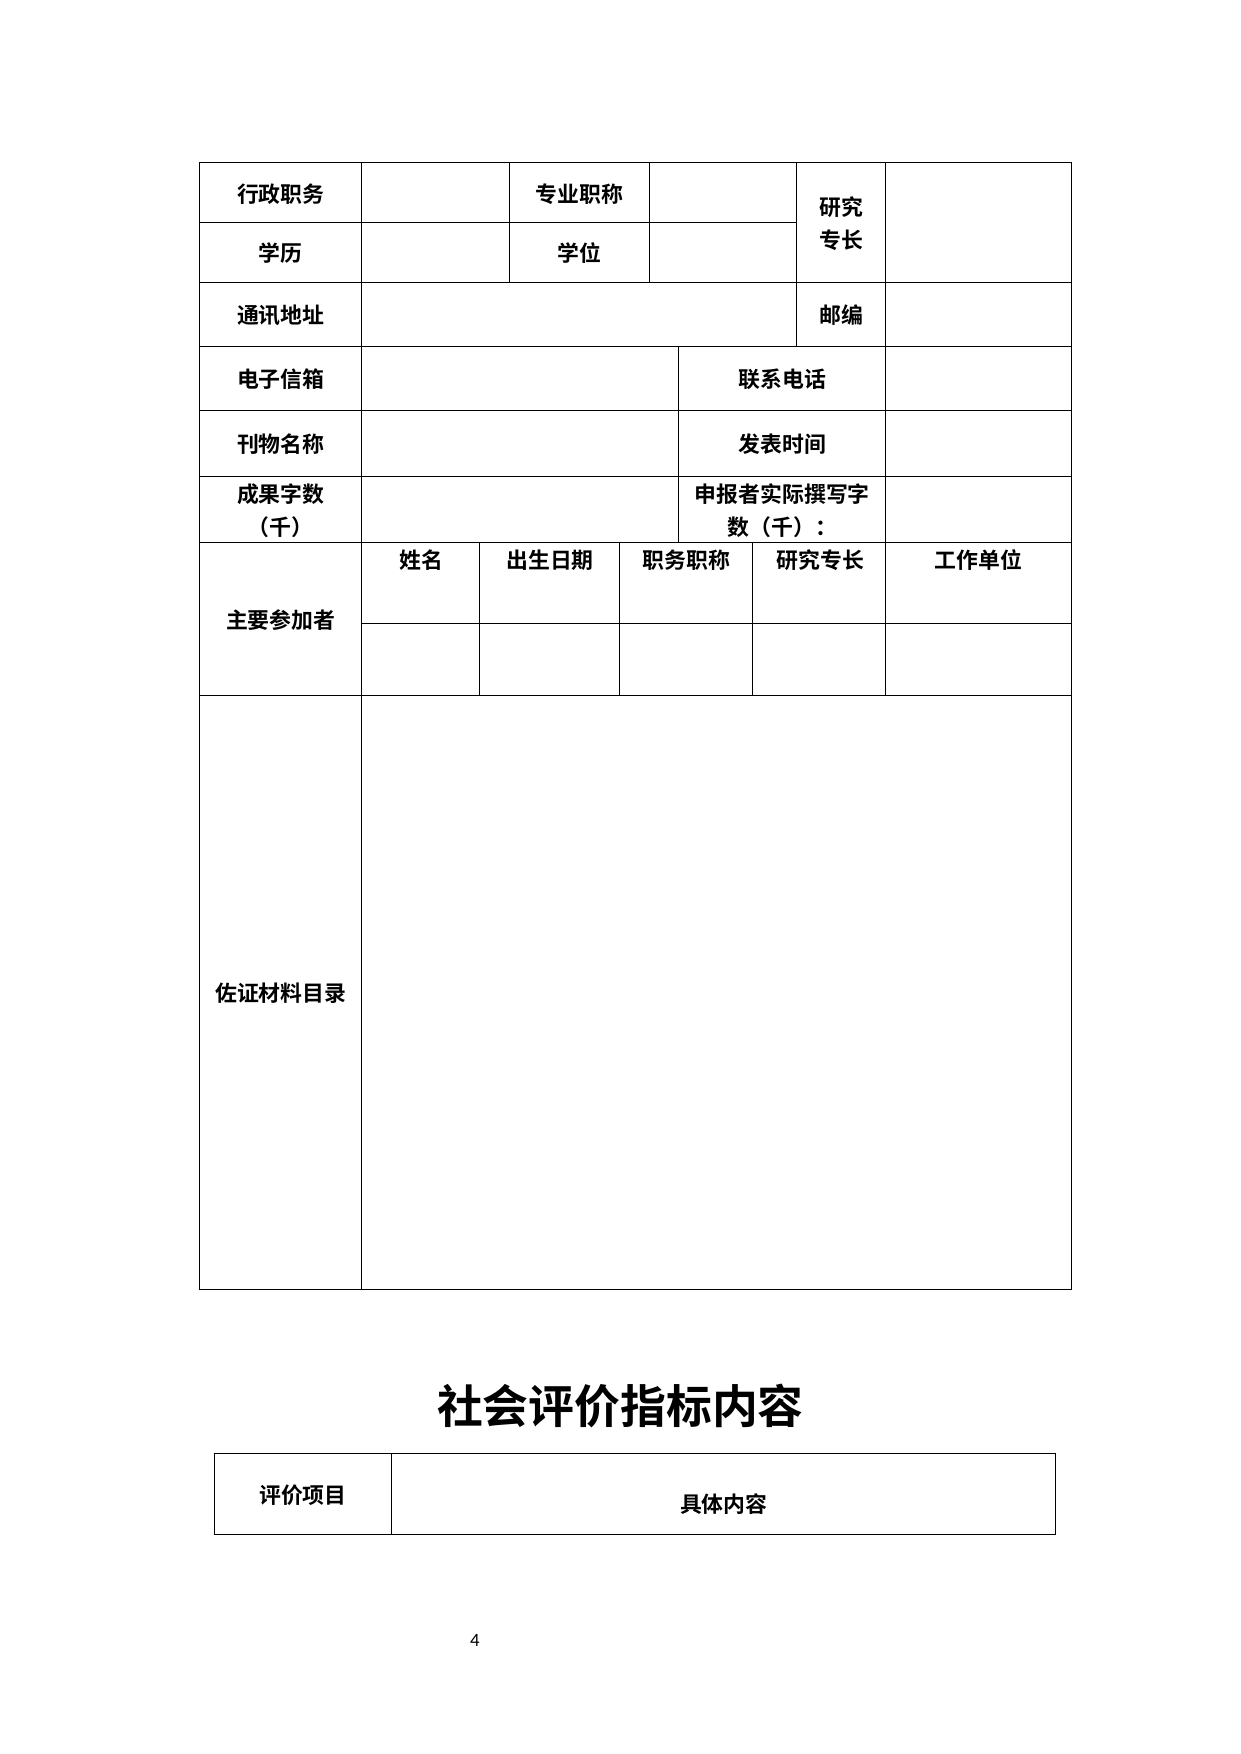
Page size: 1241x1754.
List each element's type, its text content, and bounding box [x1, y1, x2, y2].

table_cell 佐证材料目录 [200, 696, 361, 1289]
table_cell 姓名 [362, 543, 479, 623]
table_cell 联系电话 [679, 347, 885, 410]
table_cell 通讯地址 [200, 283, 361, 346]
table_cell 学历 [200, 223, 361, 282]
table_cell [886, 624, 1071, 694]
table_cell [886, 411, 1071, 476]
table_cell [620, 624, 752, 694]
table_cell [886, 163, 1071, 282]
table_cell [362, 163, 509, 222]
table_cell 主要参加者 [200, 543, 361, 694]
table_cell [362, 411, 678, 476]
table_header 评价项目 [215, 1454, 391, 1534]
table_cell [362, 477, 678, 542]
table_cell 行政职务 [200, 163, 361, 222]
table_cell 职务职称 [620, 543, 752, 623]
table_cell 邮编 [797, 283, 885, 346]
table_header 具体内容 [392, 1454, 1055, 1534]
table_cell 电子信箱 [200, 347, 361, 410]
table_cell 研究 专长 [797, 163, 885, 282]
table_cell [886, 477, 1071, 542]
table_cell 研究专长 [753, 543, 885, 623]
table_cell 刊物名称 [200, 411, 361, 476]
table_cell [362, 624, 479, 694]
table_cell 工作单位 [886, 543, 1071, 623]
table_cell [362, 283, 796, 346]
table_cell [362, 696, 1071, 1289]
table_cell 成果字数（千） [200, 477, 361, 542]
table_cell [650, 163, 796, 222]
text 社会评价指标内容 [187, 1355, 1053, 1453]
table_cell 发表时间 [679, 411, 885, 476]
table_cell [362, 347, 678, 410]
table_cell 申报者实际撰写字数（千）： [679, 477, 885, 542]
table_cell [886, 347, 1071, 410]
table_cell [753, 624, 885, 694]
table_cell 专业职称 [510, 163, 649, 222]
table_cell 出生日期 [480, 543, 619, 623]
table_cell [650, 223, 796, 282]
table_cell [480, 624, 619, 694]
table_cell 学位 [510, 223, 649, 282]
table_cell [886, 283, 1071, 346]
table_cell [362, 223, 509, 282]
